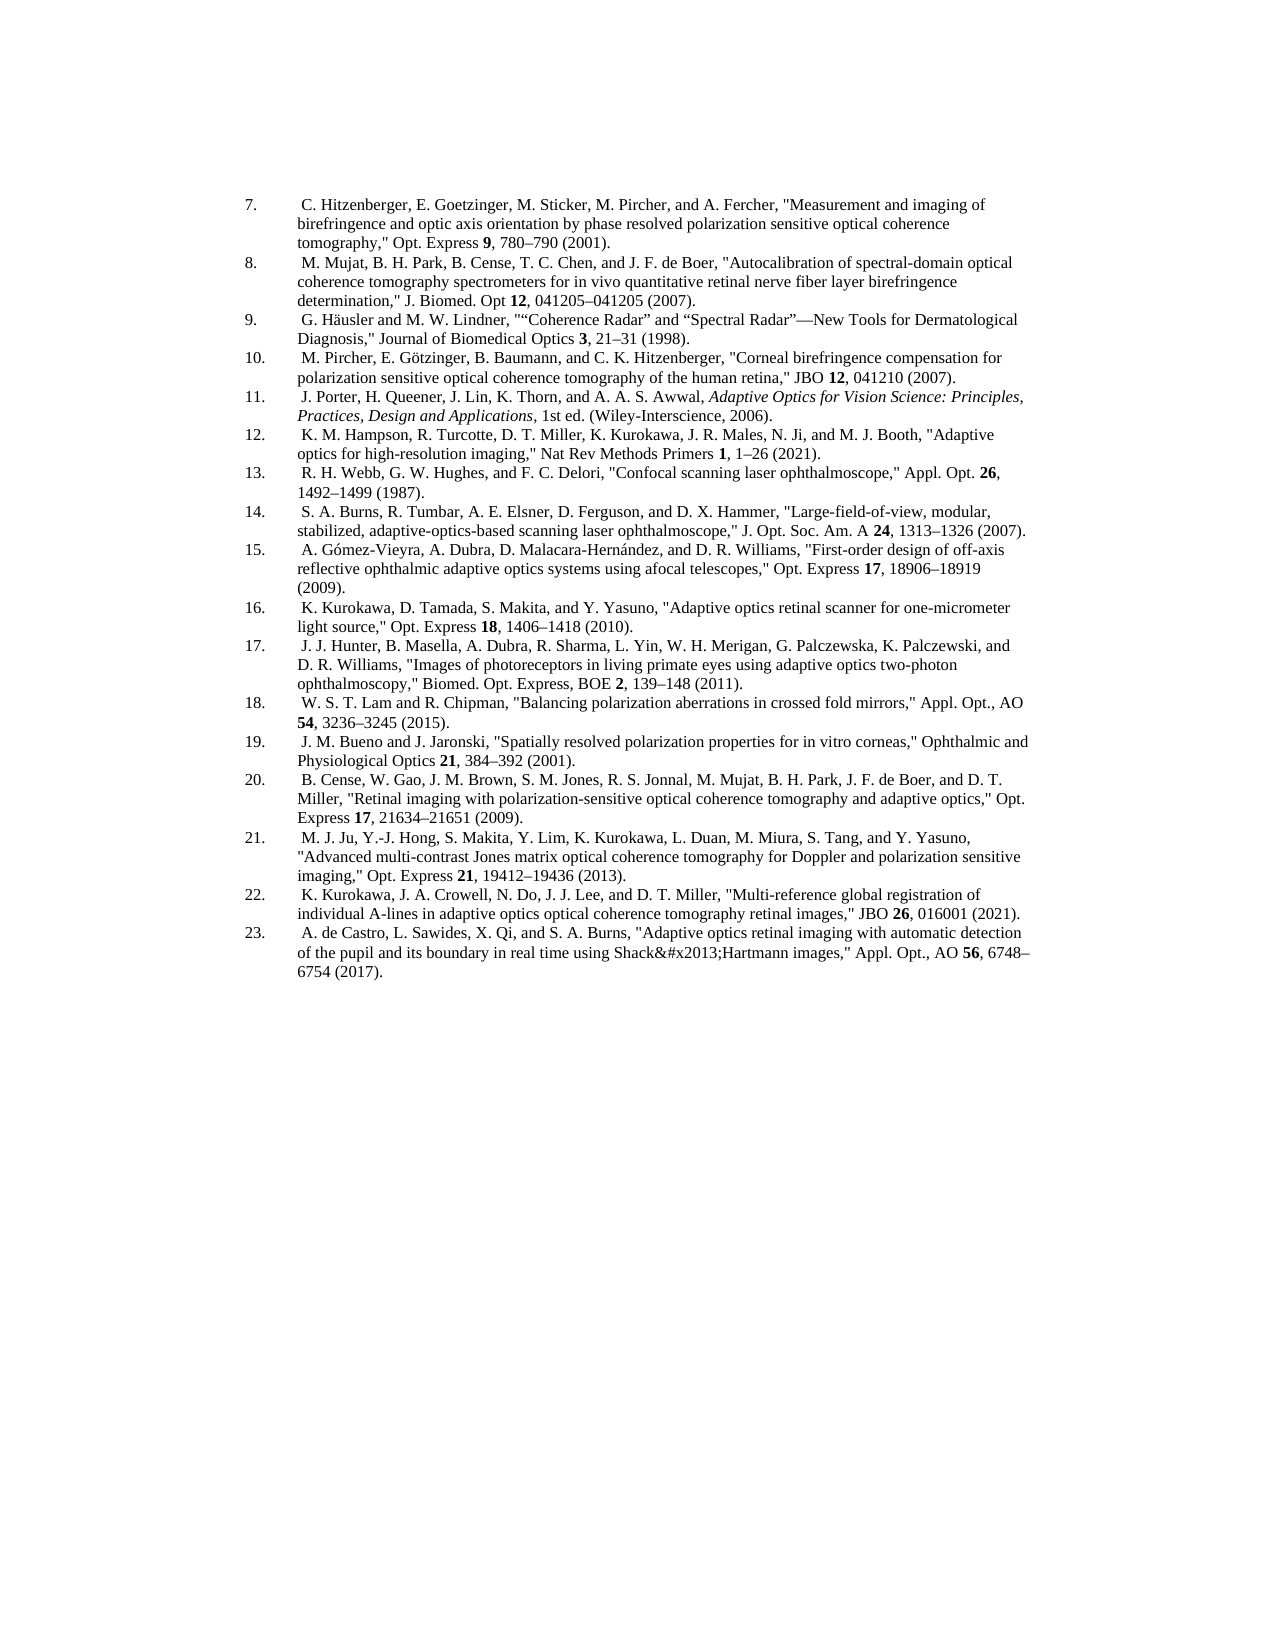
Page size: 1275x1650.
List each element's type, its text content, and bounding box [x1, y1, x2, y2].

text 14. S. A. Burns, R. Tumbar, A. E. Elsner, D. Ferguson, and D. X. Hammer, "Large-field-of-view, modular, stabilized, adaptive-optics-based scanning laser ophthalmoscope," J. Opt. Soc. Am. A 24, 1313–1326 (2007). [244, 502, 1031, 540]
text 20. B. Cense, W. Gao, J. M. Brown, S. M. Jones, R. S. Jonnal, M. Mujat, B. H. Park, J. F. de Boer, and D. T. Miller, "Retinal imaging with polarization-sensitive optical coherence tomography and adaptive optics," Opt. Express 17, 21634–21651 (2009). [244, 770, 1031, 827]
text 12. K. M. Hampson, R. Turcotte, D. T. Miller, K. Kurokawa, J. R. Males, N. Ji, and M. J. Booth, "Adaptive optics for high-resolution imaging," Nat Rev Methods Primers 1, 1–26 (2021). [244, 425, 1031, 463]
text 22. K. Kurokawa, J. A. Crowell, N. Do, J. J. Lee, and D. T. Miller, "Multi-reference global registration of individual A-lines in adaptive optics optical coherence tomography retinal images," JBO 26, 016001 (2021). [244, 885, 1031, 923]
text 23. A. de Castro, L. Sawides, X. Qi, and S. A. Burns, "Adaptive optics retinal imaging with automatic detection of the pupil and its boundary in real time using Shack&#x2013;Hartmann images," Appl. Opt., AO 56, 6748–6754 (2017). [244, 923, 1031, 981]
text 18. W. S. T. Lam and R. Chipman, "Balancing polarization aberrations in crossed fold mirrors," Appl. Opt., AO 54, 3236–3245 (2015). [244, 693, 1031, 732]
text 11. J. Porter, H. Queener, J. Lin, K. Thorn, and A. A. S. Awwal, Adaptive Optics for Vision Science: Principles, Practices, Design and Applications, 1st ed. (Wiley-Interscience, 2006). [244, 387, 1031, 425]
text 7. C. Hitzenberger, E. Goetzinger, M. Sticker, M. Pircher, and A. Fercher, "Measurement and imaging of birefringence and optic axis orientation by phase resolved polarization sensitive optical coherence tomography," Opt. Express 9, 780–790 (2001). [244, 195, 1031, 252]
text 16. K. Kurokawa, D. Tamada, S. Makita, and Y. Yasuno, "Adaptive optics retinal scanner for one-micrometer light source," Opt. Express 18, 1406–1418 (2010). [244, 597, 1031, 636]
text 21. M. J. Ju, Y.-J. Hong, S. Makita, Y. Lim, K. Kurokawa, L. Duan, M. Miura, S. Tang, and Y. Yasuno, "Advanced multi-contrast Jones matrix optical coherence tomography for Doppler and polarization sensitive imaging," Opt. Express 21, 19412–19436 (2013). [244, 827, 1031, 885]
text 9. G. Häusler and M. W. Lindner, "“Coherence Radar” and “Spectral Radar”—New Tools for Dermatological Diagnosis," Journal of Biomedical Optics 3, 21–31 (1998). [244, 310, 1031, 348]
text 10. M. Pircher, E. Götzinger, B. Baumann, and C. K. Hitzenberger, "Corneal birefringence compensation for polarization sensitive optical coherence tomography of the human retina," JBO 12, 041210 (2007). [244, 348, 1031, 387]
text 15. A. Gómez-Vieyra, A. Dubra, D. Malacara-Hernández, and D. R. Williams, "First-order design of off-axis reflective ophthalmic adaptive optics systems using afocal telescopes," Opt. Express 17, 18906–18919 (2009). [244, 540, 1031, 597]
text 8. M. Mujat, B. H. Park, B. Cense, T. C. Chen, and J. F. de Boer, "Autocalibration of spectral-domain optical coherence tomography spectrometers for in vivo quantitative retinal nerve fiber layer birefringence determination," J. Biomed. Opt 12, 041205–041205 (2007). [244, 252, 1031, 310]
text 19. J. M. Bueno and J. Jaronski, "Spatially resolved polarization properties for in vitro corneas," Ophthalmic and Physiological Optics 21, 384–392 (2001). [244, 732, 1031, 770]
text 13. R. H. Webb, G. W. Hughes, and F. C. Delori, "Confocal scanning laser ophthalmoscope," Appl. Opt. 26, 1492–1499 (1987). [244, 463, 1031, 502]
text 17. J. J. Hunter, B. Masella, A. Dubra, R. Sharma, L. Yin, W. H. Merigan, G. Palczewska, K. Palczewski, and D. R. Williams, "Images of photoreceptors in living primate eyes using adaptive optics two-photon ophthalmoscopy," Biomed. Opt. Express, BOE 2, 139–148 (2011). [244, 636, 1031, 693]
